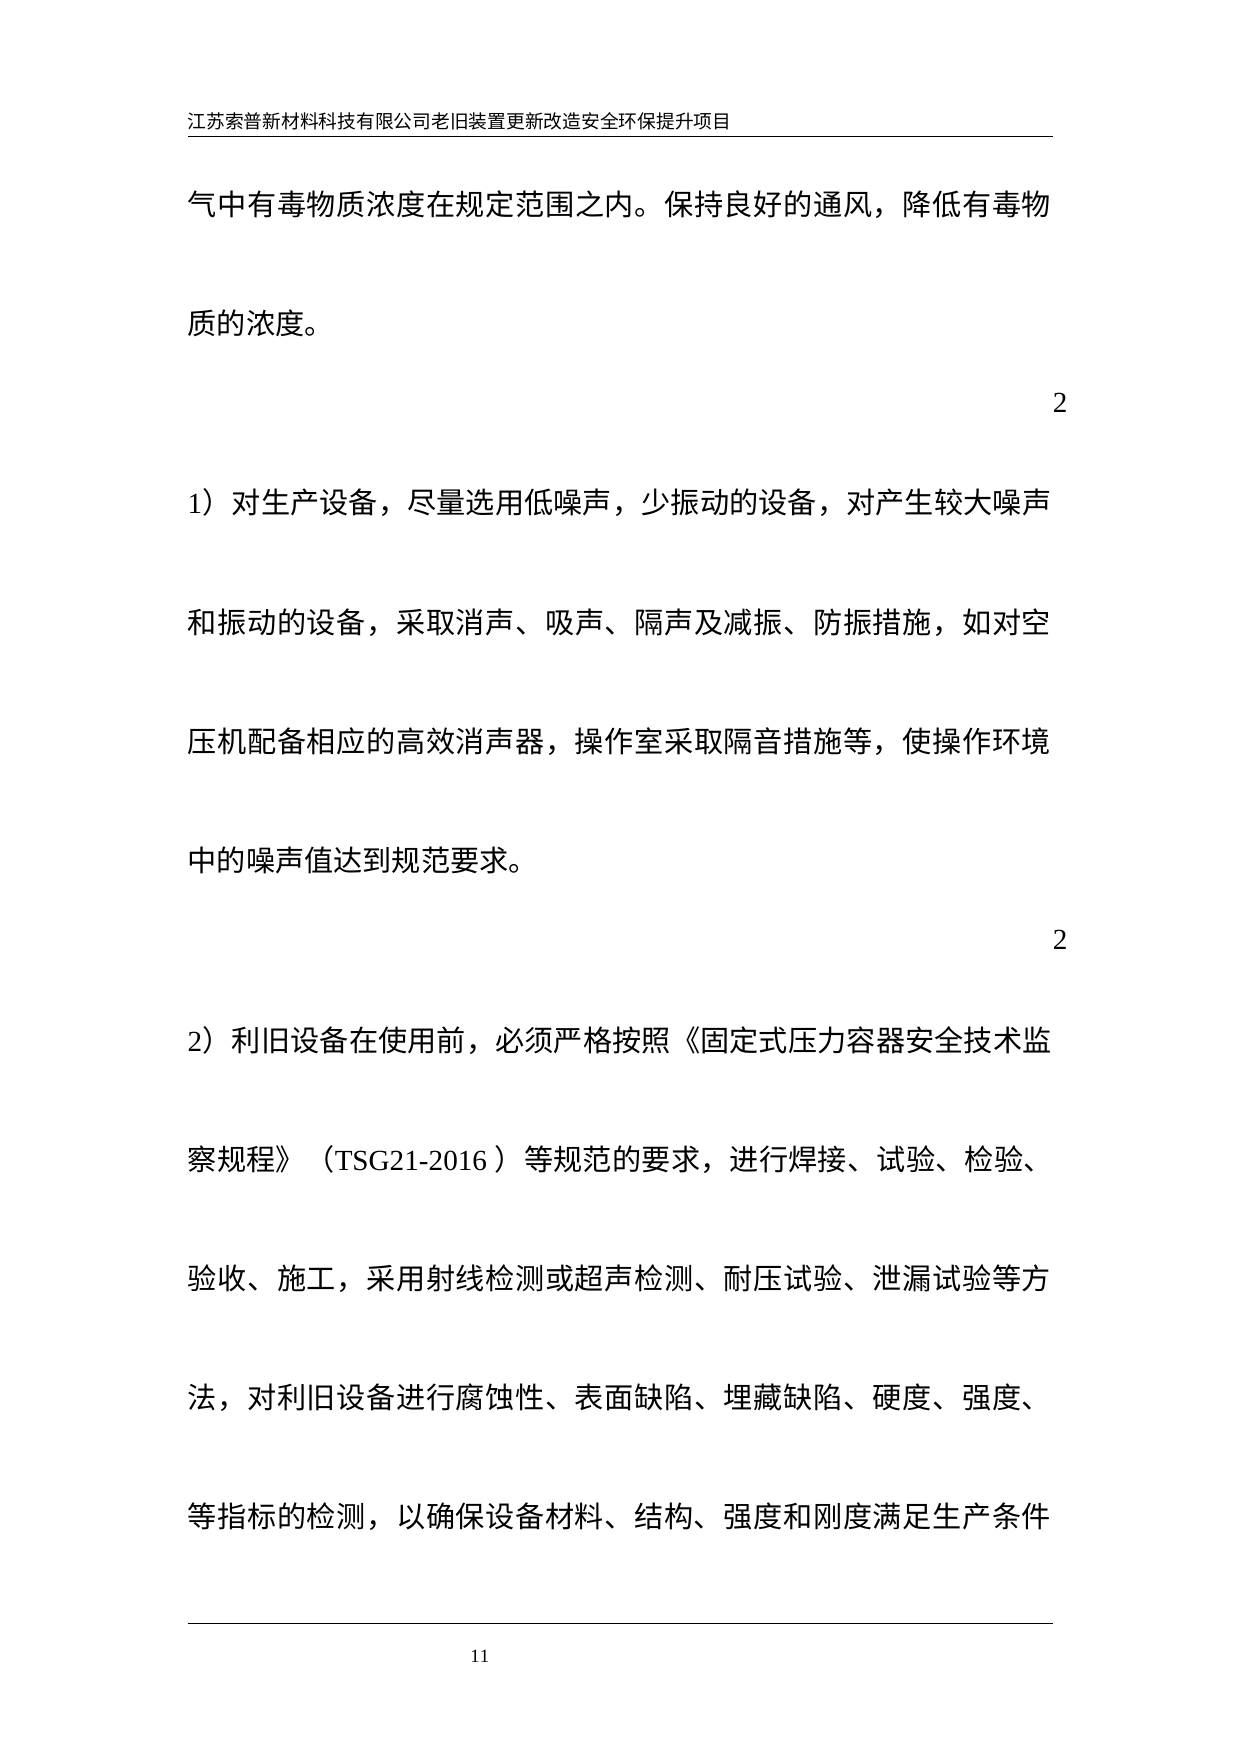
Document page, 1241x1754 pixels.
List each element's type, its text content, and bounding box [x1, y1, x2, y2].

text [187, 163, 1053, 361]
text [187, 919, 1053, 1554]
text 21）对生产设备，尽量选用低噪声，少振动的设备，对产生较大噪声和振动的设备，采取消声、吸声、隔声及减振、防振措施，如对空压机配备相应的高效消声器，操作室采取隔音措施等，使操作环境中的噪声值达到规范要求。 [187, 382, 1053, 898]
